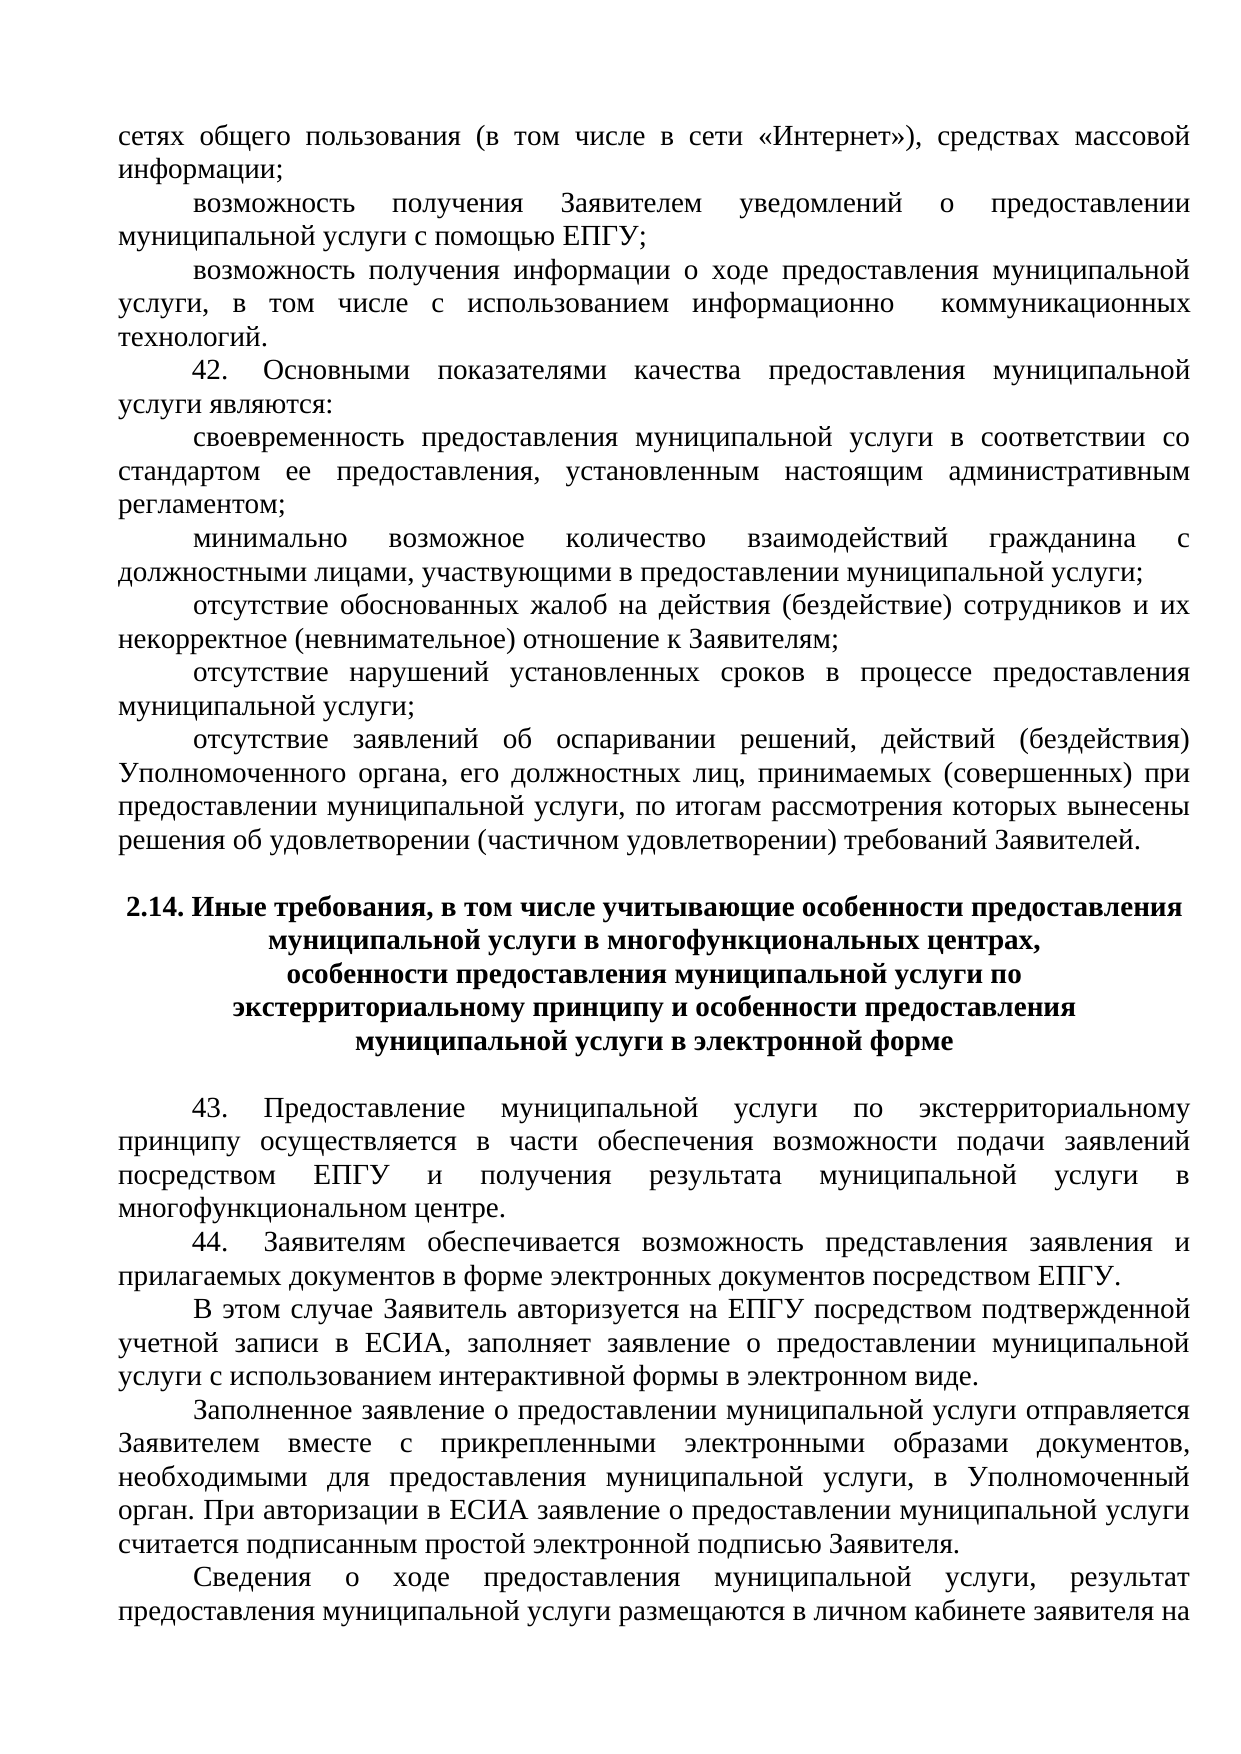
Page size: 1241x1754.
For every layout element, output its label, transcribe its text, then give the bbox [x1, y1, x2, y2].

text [118, 1559, 1191, 1627]
text возможность получения информации о ходе предоставления муниципальной услуги, в том числе с использованием информационно коммуникационных технологий. [118, 252, 1191, 352]
list Заявителям обеспечивается возможность представления заявления и прилагаемых документов в форме электронных документов посредством ЕПГУ. [118, 1224, 1191, 1291]
list Предоставление муниципальной услуги по экстерриториальному принципу осуществляется в части обеспечения возможности подачи заявлений посредством ЕПГУ и получения результата муниципальной услуги в многофункциональном центре. [118, 1090, 1191, 1224]
text Заполненное заявление о предоставлении муниципальной услуги отправляется Заявителем вместе с прикрепленными электронными образами документов, необходимыми для предоставления муниципальной услуги, в Уполномоченный орган. При авторизации в ЕСИА заявление о предоставлении муниципальной услуги считается подписанным простой электронной подписью Заявителя. [118, 1392, 1191, 1559]
text 2.14. Иные требования, в том числе учитывающие особенности предоставления муниципальной услуги в многофункциональных центрах, особенности предоставления муниципальной услуги по экстерриториальному принципу и особенности предоставления муниципальной услуги в электронной форме [118, 889, 1191, 1057]
text отсутствие заявлений об оспаривании решений, действий (бездействия) Уполномоченного органа, его должностных лиц, принимаемых (совершенных) при предоставлении муниципальной услуги, по итогам рассмотрения которых вынесены решения об удовлетворении (частичном удовлетворении) требований Заявителей. [118, 721, 1191, 856]
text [118, 118, 1191, 185]
text В этом случае Заявитель авторизуется на ЕПГУ посредством подтвержденной учетной записи в ЕСИА, заполняет заявление о предоставлении муниципальной услуги с использованием интерактивной формы в электронном виде. [118, 1291, 1191, 1392]
text возможность получения Заявителем уведомлений о предоставлении муниципальной услуги с помощью ЕПГУ; [118, 185, 1191, 252]
text отсутствие нарушений установленных сроков в процессе предоставления муниципальной услуги; [118, 654, 1191, 721]
text отсутствие обоснованных жалоб на действия (бездействие) сотрудников и их некорректное (невнимательное) отношение к Заявителям; [118, 587, 1191, 654]
list Основными показателями качества предоставления муниципальной услуги являются: [118, 352, 1191, 419]
text минимально возможное количество взаимодействий гражданина с должностными лицами, участвующими в предоставлении муниципальной услуги; [118, 520, 1191, 587]
text своевременность предоставления муниципальной услуги в соответствии со стандартом ее предоставления, установленным настоящим административным регламентом; [118, 419, 1191, 520]
